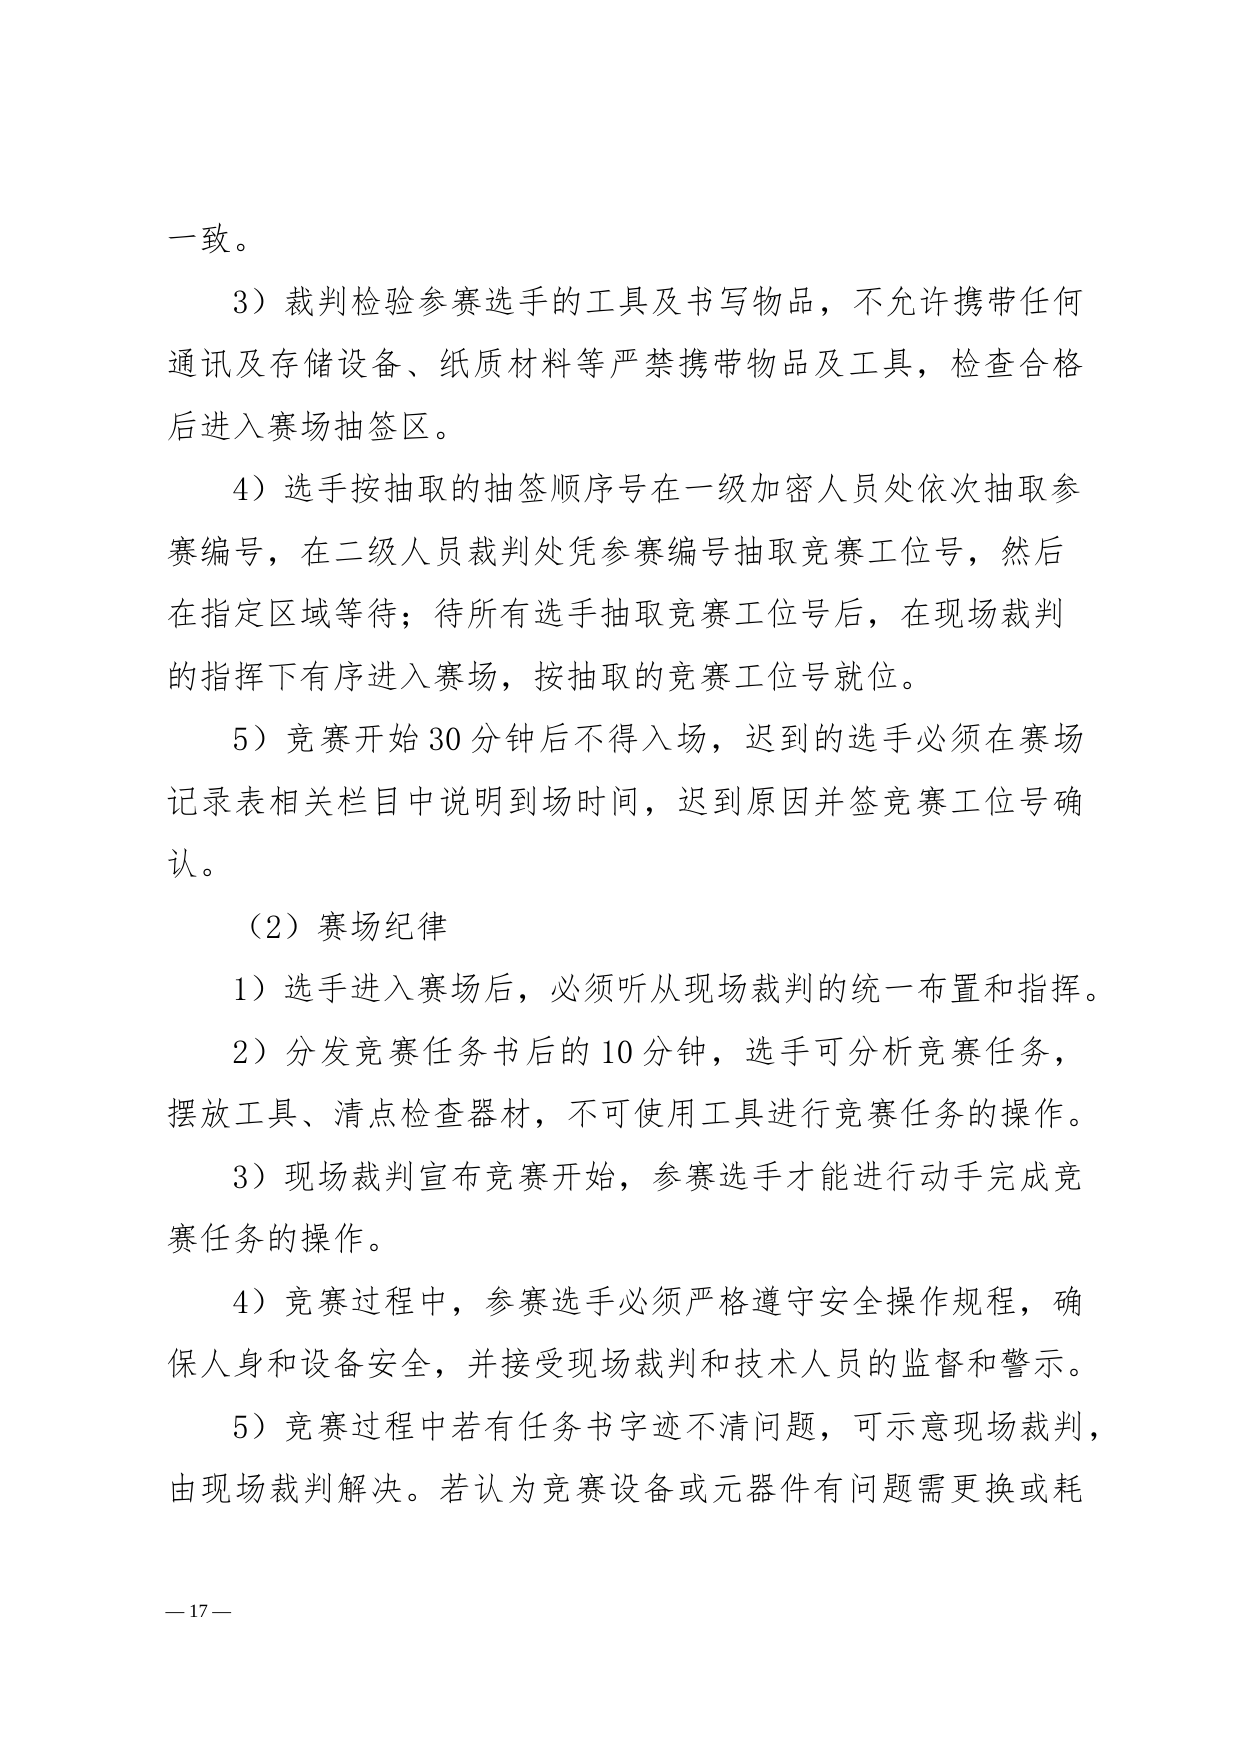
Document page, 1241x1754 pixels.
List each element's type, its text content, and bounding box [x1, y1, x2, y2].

text 2）分发竞赛任务书后的10分钟，选手可分析竞赛任务，摆放工具、清点检查器材，不可使用工具进行竞赛任务的操作。 [165, 1013, 1087, 1138]
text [165, 201, 1087, 263]
text 4）选手按抽取的抽签顺序号在一级加密人员处依次抽取参赛编号，在二级人员裁判处凭参赛编号抽取竞赛工位号，然后在指定区域等待；待所有选手抽取竞赛工位号后，在现场裁判的指挥下有序进入赛场，按抽取的竞赛工位号就位。 [165, 451, 1087, 701]
text 5）竞赛开始30分钟后不得入场，迟到的选手必须在赛场记录表相关栏目中说明到场时间，迟到原因并签竞赛工位号确认。 [165, 701, 1087, 888]
text 1）选手进入赛场后，必须听从现场裁判的统一布置和指挥。 [165, 951, 1087, 1013]
text 3）现场裁判宣布竞赛开始，参赛选手才能进行动手完成竞赛任务的操作。 [165, 1138, 1087, 1263]
text （2）赛场纪律 [165, 888, 1087, 951]
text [165, 1388, 1087, 1513]
text 3）裁判检验参赛选手的工具及书写物品，不允许携带任何通讯及存储设备、纸质材料等严禁携带物品及工具，检查合格后进入赛场抽签区。 [165, 263, 1087, 451]
text 4）竞赛过程中，参赛选手必须严格遵守安全操作规程，确保人身和设备安全，并接受现场裁判和技术人员的监督和警示。 [165, 1263, 1087, 1388]
